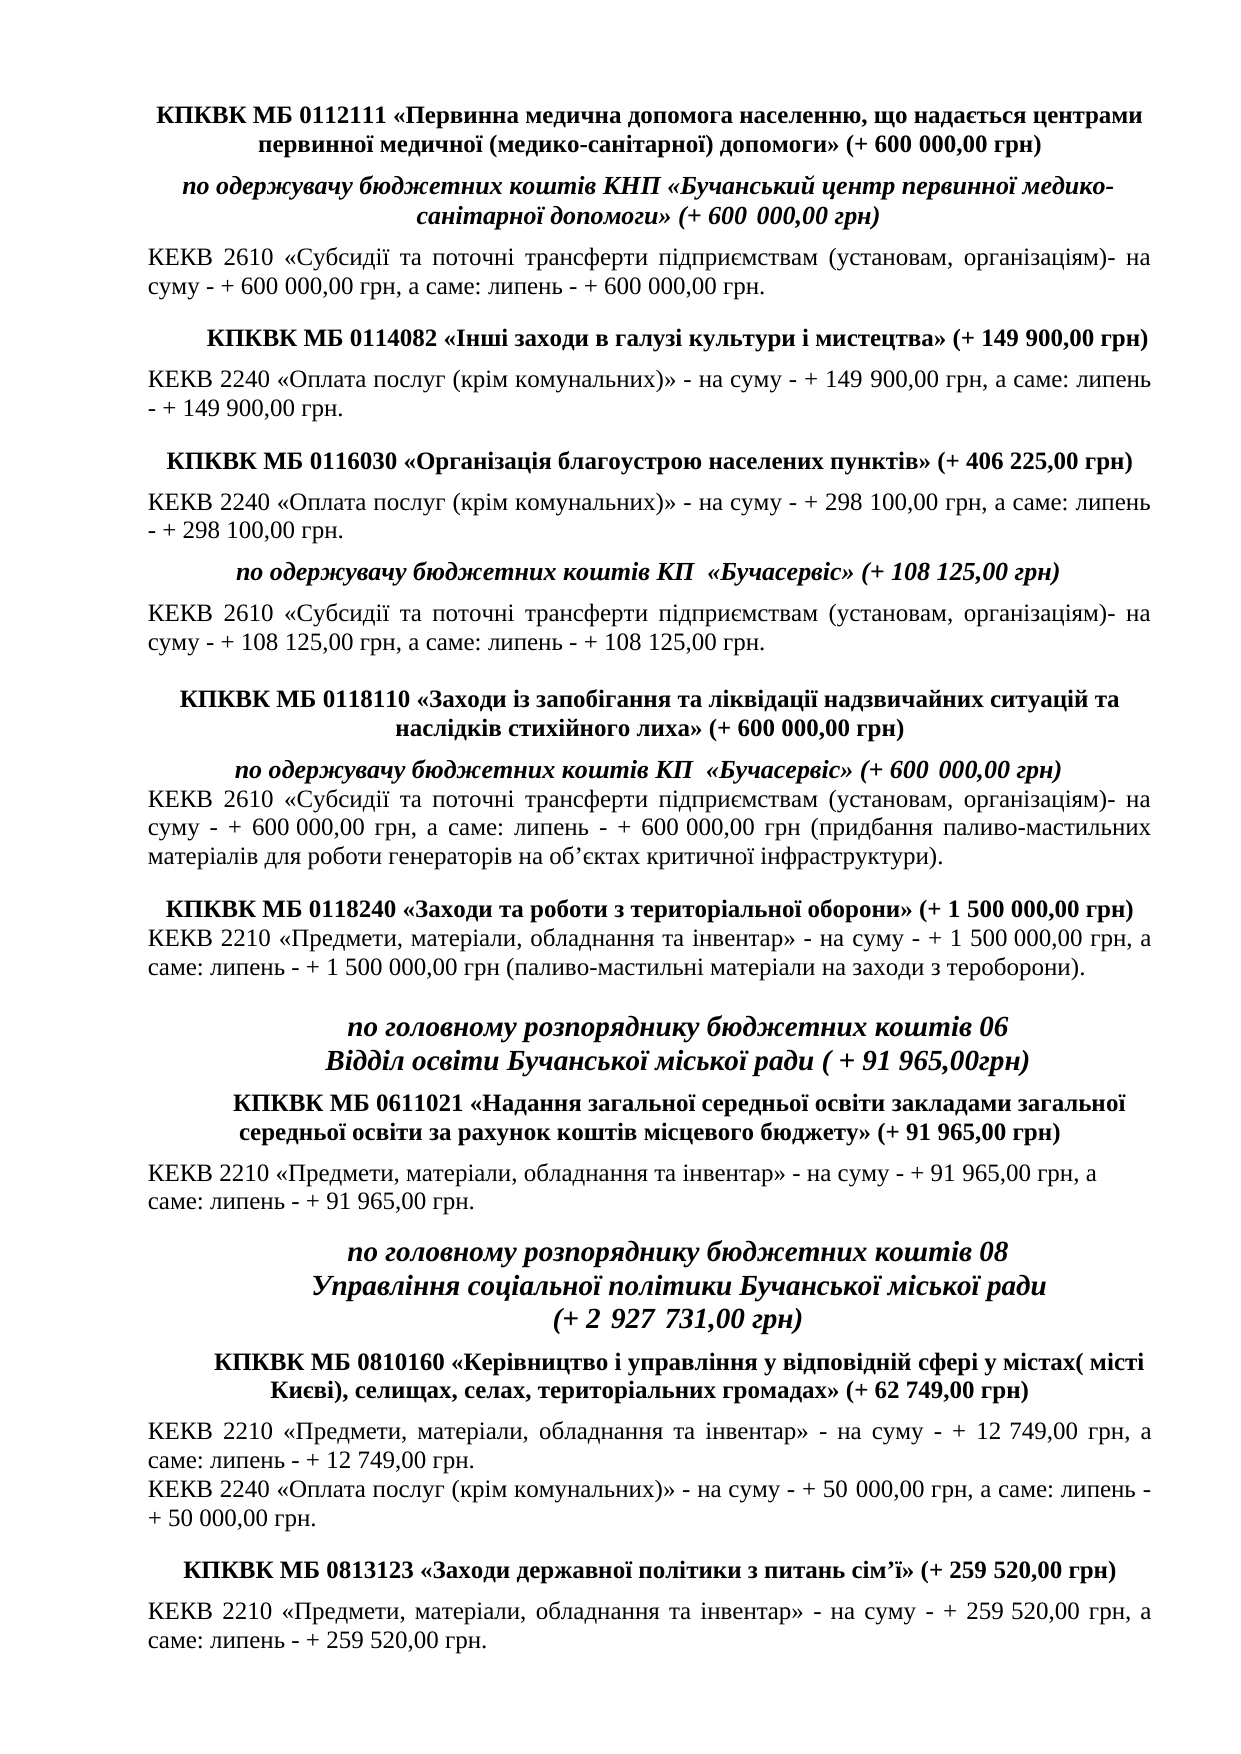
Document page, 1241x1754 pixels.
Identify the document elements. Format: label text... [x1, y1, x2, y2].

text КЕКВ 2240 «Оплата послуг (крім комунальних)» - на суму - + 50 000,00 грн, а саме: липень - + 50 000,00 грн. [148, 1474, 1152, 1531]
text КЕКВ 2610 «Субсидії та поточні трансферти підприємствам (установам, організаціям)- на суму - + 600 000,00 грн, а саме: липень - + 600 000,00 грн. [148, 242, 1152, 299]
text КЕКВ 2210 «Предмети, матеріали, обладнання та інвентар» - на суму - + 259 520,00 грн, а саме: липень - + 259 520,00 грн. [148, 1596, 1152, 1654]
text КПКВК МБ 0813123 «Заходи державної політики з питань сім’ї» (+ 259 520,00 грн) [148, 1555, 1152, 1584]
text КЕКВ 2210 «Предмети, матеріали, обладнання та інвентар» - на суму - + 1 500 000,00 грн, а саме: липень - + 1 500 000,00 грн (паливо-мастильні матеріали на заходи з тероборони). [148, 923, 1152, 980]
text КПКВК МБ 0114082 «Інші заходи в галузі культури і мистецтва» (+ 149 900,00 грн) [148, 323, 1152, 352]
text по одержувачу бюджетних коштів КП «Бучасервіс» (+ 108 125,00 грн) [148, 556, 1152, 586]
text по головному розпоряднику бюджетних коштів 08 [148, 1234, 1152, 1268]
text КПКВК МБ 0118240 «Заходи та роботи з територіальної оборони» (+ 1 500 000,00 грн) [148, 894, 1152, 923]
text Відділ освіти Бучанської міської ради ( + 91 965,00грн) [148, 1043, 1152, 1076]
text (+ 2 927 731,00 грн) [148, 1301, 1152, 1335]
text по одержувачу бюджетних коштів КНП «Бучанський центр первинної медико-санітарної допомоги» (+ 600 000,00 грн) [148, 170, 1152, 230]
text КПКВК МБ 0118110 «Заходи із запобігання та ліквідації надзвичайних ситуацій та наслідків стихійного лиха» (+ 600 000,00 грн) [148, 684, 1152, 742]
text КПКВК МБ 0611021 «Надання загальної середньої освіти закладами загальної середньої освіти за рахунок коштів місцевого бюджету» (+ 91 965,00 грн) [148, 1088, 1152, 1146]
text КЕКВ 2210 «Предмети, матеріали, обладнання та інвентар» - на суму - + 12 749,00 грн, а саме: липень - + 12 749,00 грн. [148, 1416, 1152, 1474]
text КПКВК МБ 0116030 «Організація благоустрою населених пунктів» (+ 406 225,00 грн) [148, 446, 1152, 474]
text КЕКВ 2610 «Субсидії та поточні трансферти підприємствам (установам, організаціям)- на суму - + 600 000,00 грн, а саме: липень - + 600 000,00 грн (придбання паливо-мастильних матеріалів для роботи генераторів на об’єктах критичної інфраструктури). [148, 784, 1152, 870]
text по головному розпоряднику бюджетних коштів 06 [148, 1009, 1152, 1043]
text КПКВК МБ 0112111 «Первинна медична допомога населенню, що надається центрами первинної медичної (медико-санітарної) допомоги» (+ 600 000,00 грн) [148, 101, 1152, 158]
text КЕКВ 2610 «Субсидії та поточні трансферти підприємствам (установам, організаціям)- на суму - + 108 125,00 грн, а саме: липень - + 108 125,00 грн. [148, 598, 1152, 656]
text КЕКВ 2210 «Предмети, матеріали, обладнання та інвентар» - на суму - + 91 965,00 грн, а саме: липень - + 91 965,00 грн. [148, 1158, 1152, 1215]
text КПКВК МБ 0810160 «Керівництво і управління у відповідній сфері у містах( місті Києві), селищах, селах, територіальних громадах» (+ 62 749,00 грн) [148, 1347, 1152, 1404]
text КЕКВ 2240 «Оплата послуг (крім комунальних)» - на суму - + 298 100,00 грн, а саме: липень - + 298 100,00 грн. [148, 487, 1152, 544]
text по одержувачу бюджетних коштів КП «Бучасервіс» (+ 600 000,00 грн) [148, 754, 1152, 784]
text КЕКВ 2240 «Оплата послуг (крім комунальних)» - на суму - + 149 900,00 грн, а саме: липень - + 149 900,00 грн. [148, 364, 1152, 422]
text Управління соціальної політики Бучанської міської ради [148, 1268, 1152, 1301]
